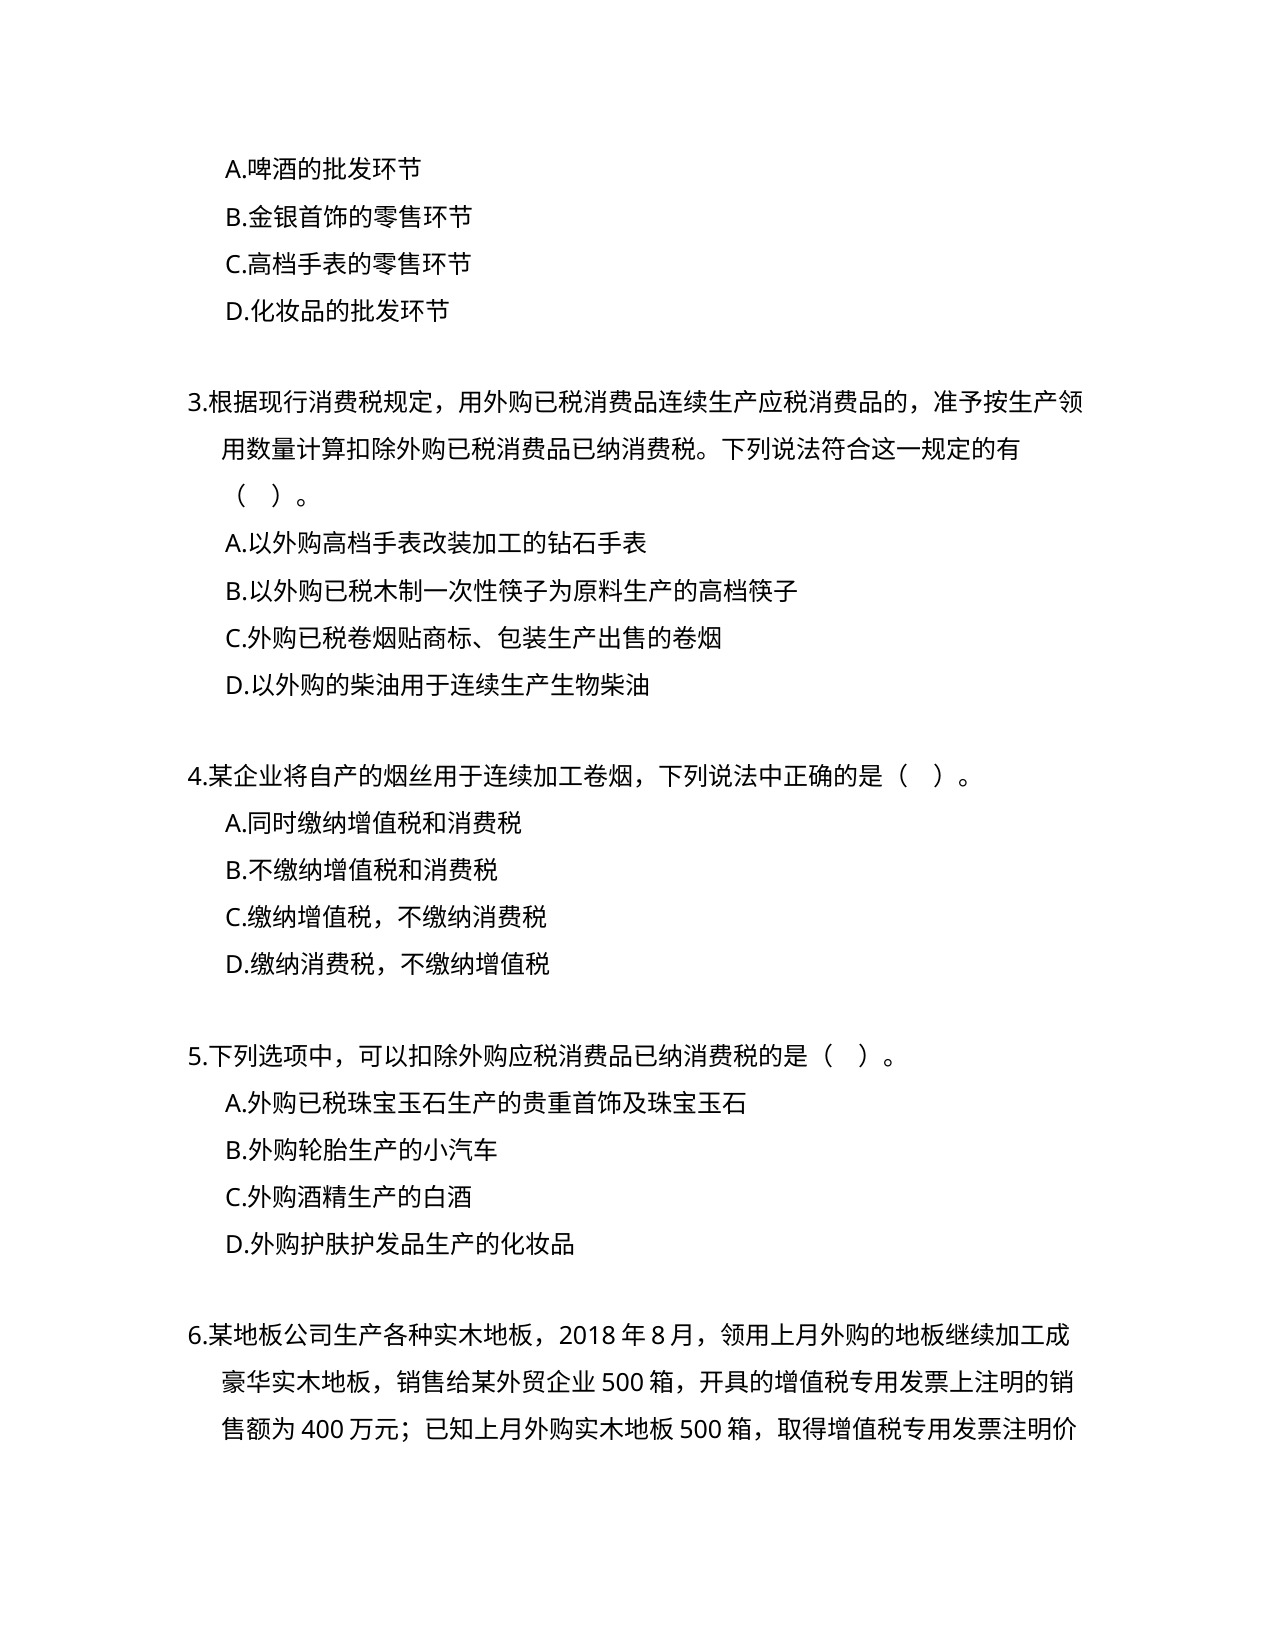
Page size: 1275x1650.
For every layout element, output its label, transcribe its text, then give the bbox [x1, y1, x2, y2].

text B.不缴纳增值税和消费税 [187, 851, 1087, 887]
text A.外购已税珠宝玉石生产的贵重首饰及珠宝玉石 [187, 1083, 1087, 1119]
text D.以外购的柴油用于连续生产生物柴油 [187, 665, 1087, 701]
text 3.根据现行消费税规定，用外购已税消费品连续生产应税消费品的，准予按生产领用数量计算扣除外购已税消费品已纳消费税。下列说法符合这一规定的有（ ）。 [187, 383, 1087, 513]
text C.外购已税卷烟贴商标、包装生产出售的卷烟 [187, 618, 1087, 654]
text C.高档手表的零售环节 [187, 244, 1087, 280]
text A.以外购高档手表改装加工的钻石手表 [187, 524, 1087, 560]
text A.啤酒的批发环节 [187, 150, 1087, 186]
text B.以外购已税木制一次性筷子为原料生产的高档筷子 [187, 571, 1087, 607]
text A.同时缴纳增值税和消费税 [187, 803, 1087, 840]
text D.化妆品的批发环节 [187, 291, 1087, 327]
text 5.下列选项中，可以扣除外购应税消费品已纳消费税的是（ ）。 [187, 1036, 1087, 1072]
text D.外购护肤护发品生产的化妆品 [187, 1224, 1087, 1261]
text C.外购酒精生产的白酒 [187, 1177, 1087, 1214]
text C.缴纳增值税，不缴纳消费税 [187, 898, 1087, 934]
text B.外购轮胎生产的小汽车 [187, 1130, 1087, 1167]
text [187, 1316, 1087, 1446]
text B.金银首饰的零售环节 [187, 197, 1087, 233]
text 4.某企业将自产的烟丝用于连续加工卷烟，下列说法中正确的是（ ）。 [187, 756, 1087, 793]
text D.缴纳消费税，不缴纳增值税 [187, 945, 1087, 981]
